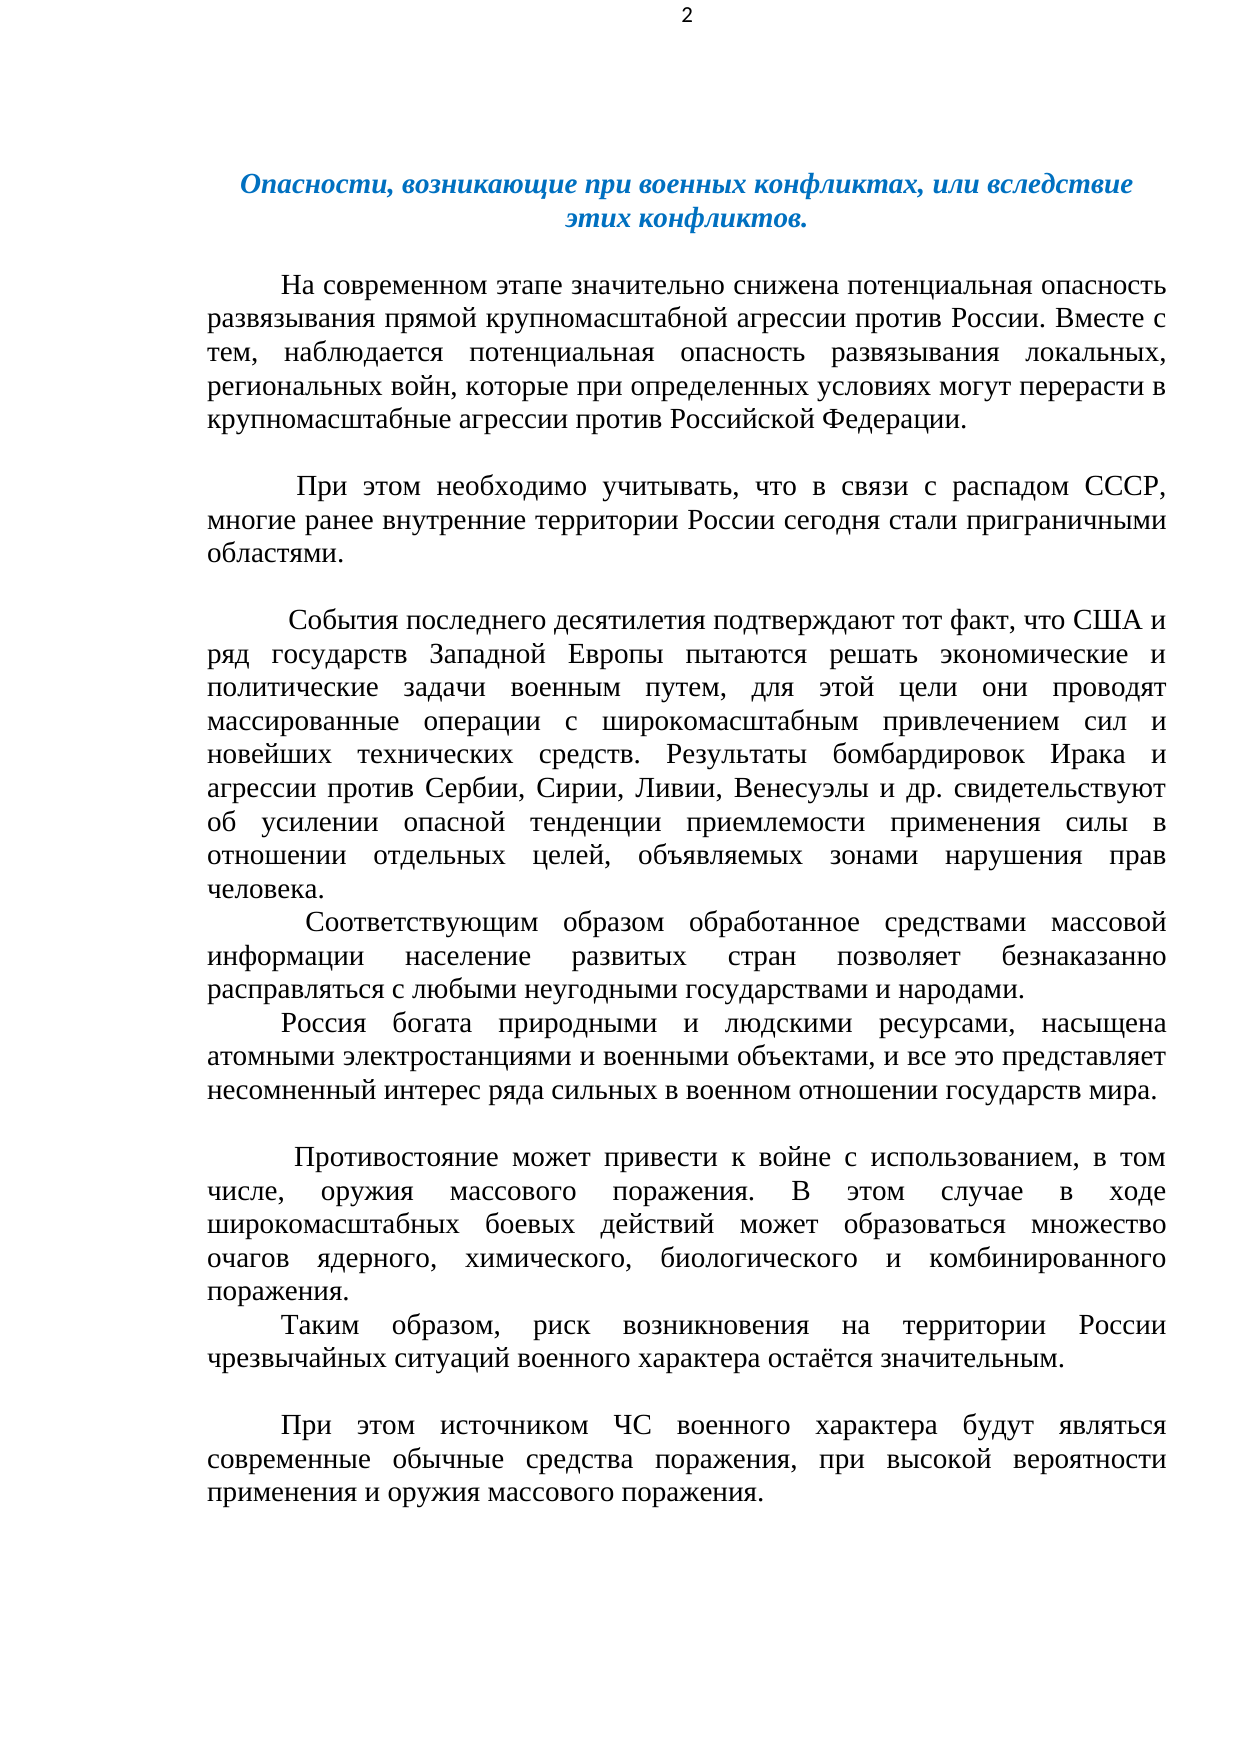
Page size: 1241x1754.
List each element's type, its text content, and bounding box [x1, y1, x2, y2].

text этих конфликтов. [207, 200, 1167, 233]
text При этом необходимо учитывать, что в связи с распадом СССР, многие ранее внутренние территории России сегодня стали приграничными областями. [207, 468, 1167, 569]
text На современном этапе значительно снижена потенциальная опасность развязывания прямой крупномасштабной агрессии против России. Вместе с тем, наблюдается потенциальная опасность развязывания локальных, региональных войн, которые при определенных условиях могут перерасти в крупномасштабные агрессии против Российской Федерации. [207, 267, 1167, 435]
text События последнего десятилетия подтверждают тот факт, что США и ряд государств Западной Европы пытаются решать экономические и политические задачи военным путем, для этой цели они проводят массированные операции с широкомасштабным привлечением сил и новейших технических средств. Результаты бомбардировок Ирака и агрессии против Сербии, Сирии, Ливии, Венесуэлы и др. свидетельствуют об усилении опасной тенденции приемлемости применения силы в отношении отдельных целей, объявляемых зонами нарушения прав человека. [207, 602, 1167, 904]
text При этом источником ЧС военного характера будут являться современные обычные средства поражения, при высокой вероятности применения и оружия массового поражения. [207, 1407, 1167, 1508]
text Опасности, возникающие при военных конфликтах, или вследствие [207, 166, 1167, 200]
text Противостояние может привести к войне с использованием, в том числе, оружия массового поражения. В этом случае в ходе широкомасштабных боевых действий может образоваться множество очагов ядерного, химического, биологического и комбинированного поражения. [207, 1139, 1167, 1307]
text Соответствующим образом обработанное средствами массовой информации население развитых стран позволяет безнаказанно расправляться с любыми неугодными государствами и народами. [207, 904, 1167, 1005]
text Таким образом, риск возникновения на территории России чрезвычайных ситуаций военного характера остаётся значительным. [207, 1307, 1167, 1374]
text Россия богата природными и людскими ресурсами, насыщена атомными электростанциями и военными объектами, и все это представляет несомненный интерес ряда сильных в военном отношении государств мира. [207, 1005, 1167, 1106]
